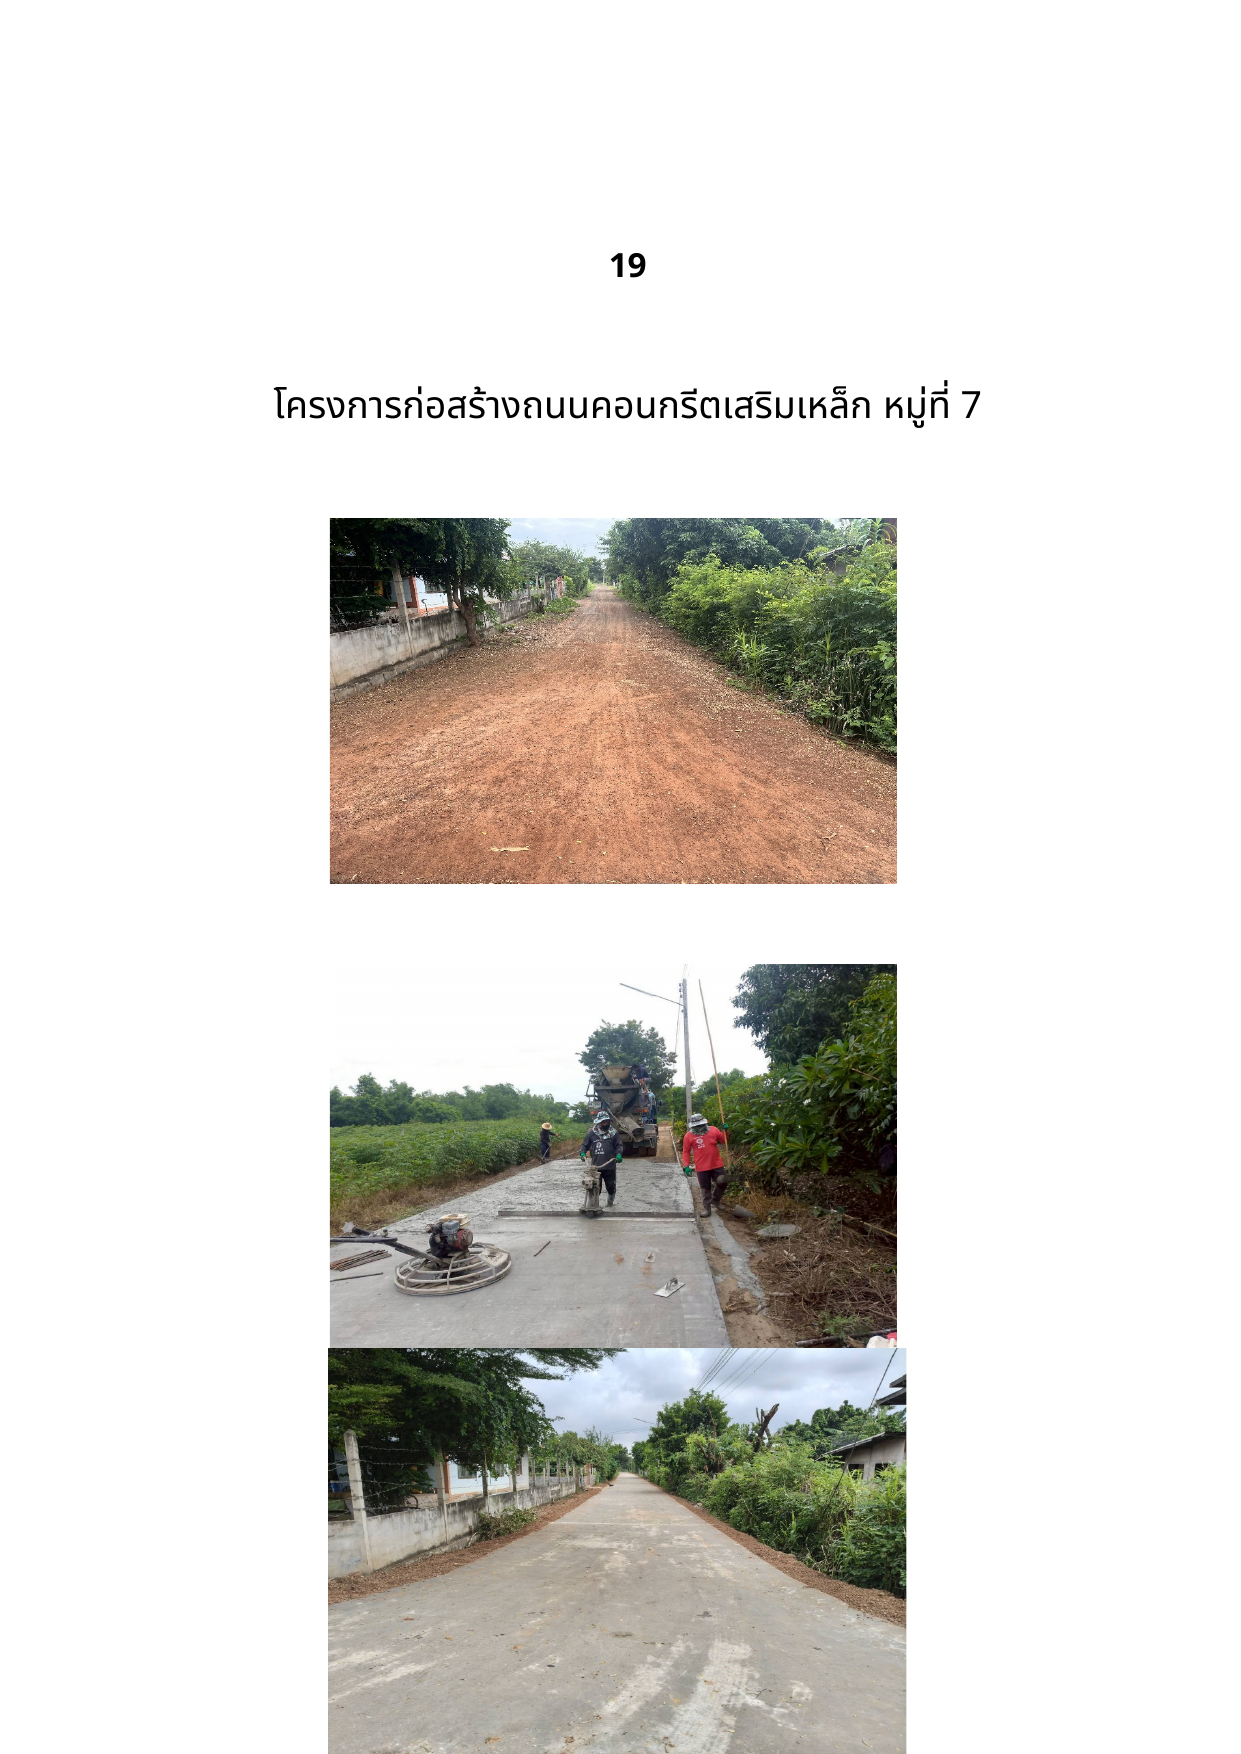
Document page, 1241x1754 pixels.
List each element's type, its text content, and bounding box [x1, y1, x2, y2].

text โครงการก่อสร้างถนนคอนกรีตเสริมเหล็ก หมู่ที่ 7 [44, 378, 1211, 435]
picture [329, 518, 897, 884]
picture [328, 964, 907, 1754]
text 19 [44, 242, 1211, 287]
